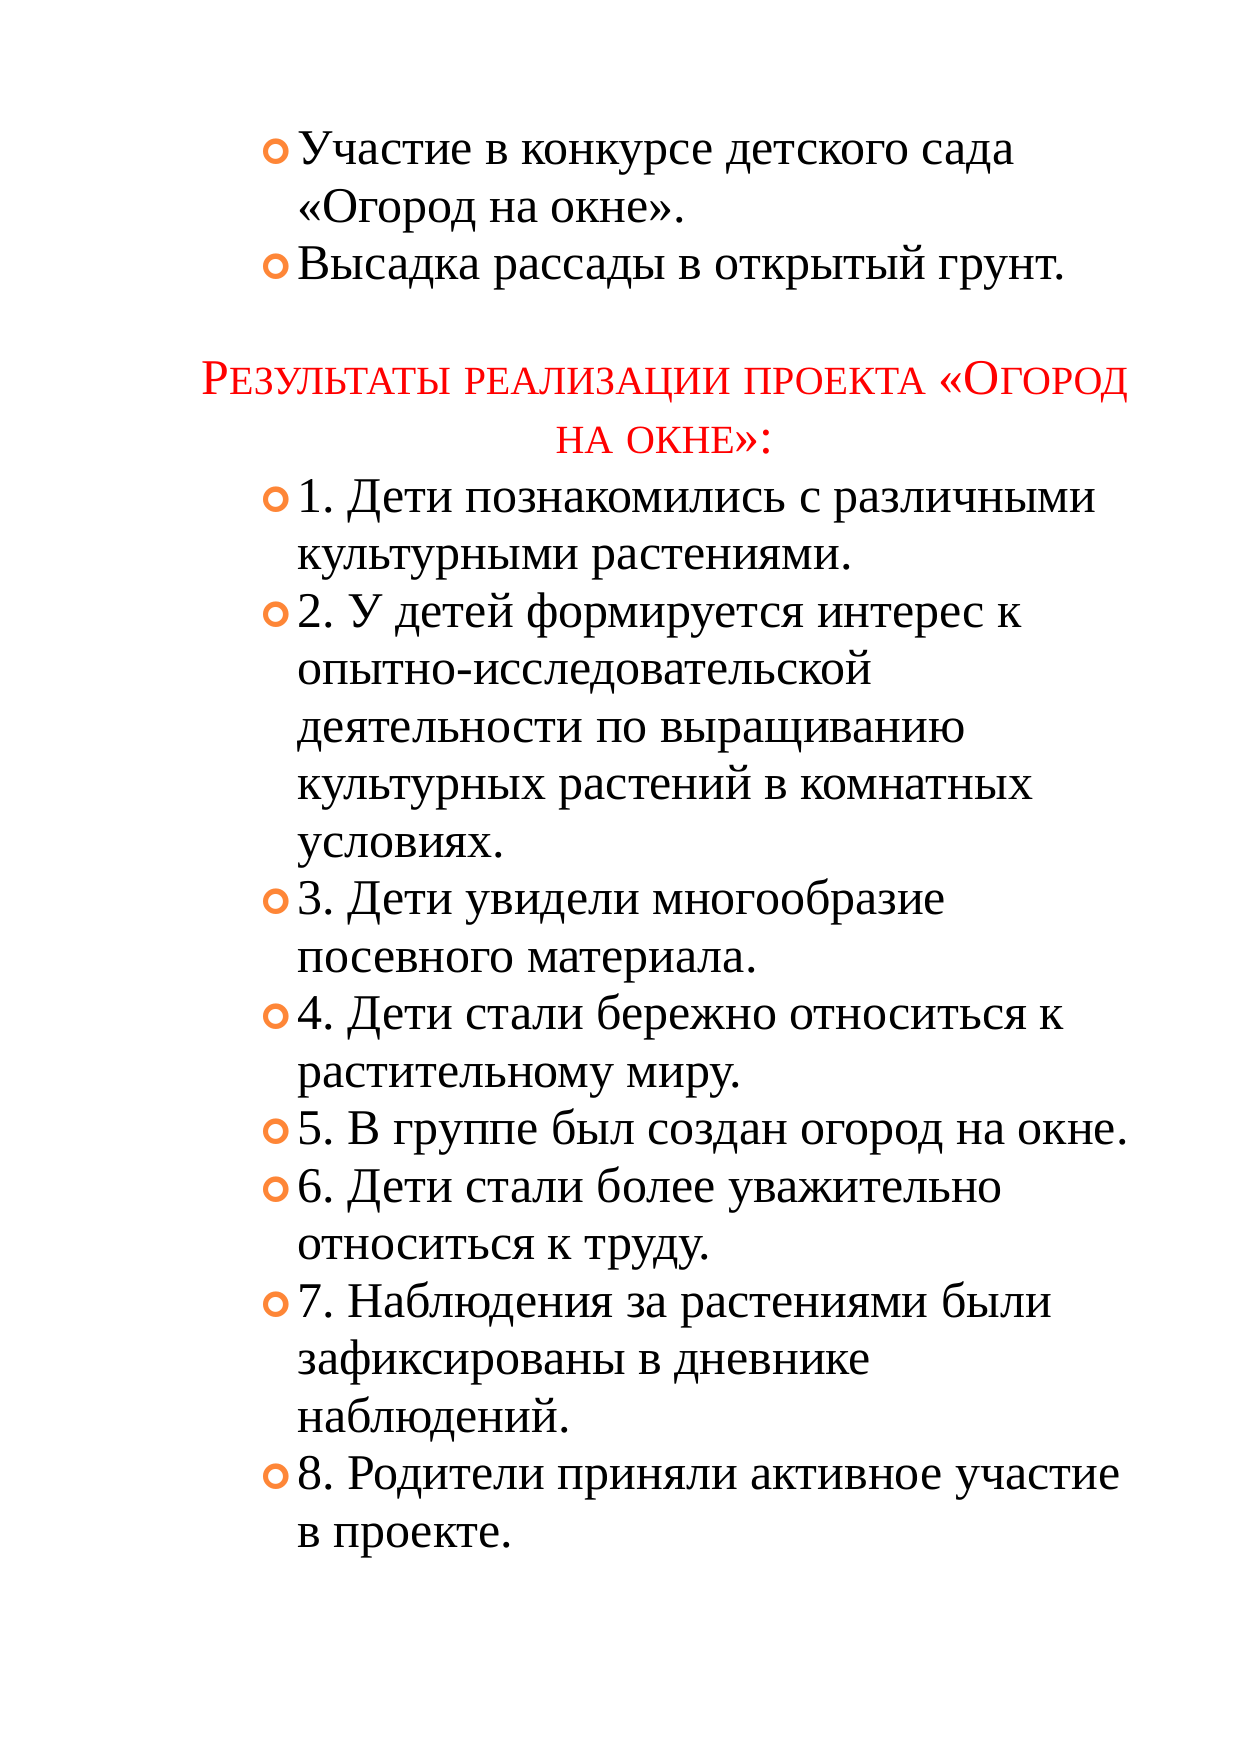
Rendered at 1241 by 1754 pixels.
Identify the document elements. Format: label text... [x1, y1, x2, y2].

text Результаты реализации проекта «Огород на окне»: [177, 348, 1152, 465]
list 5. В группе был создан огород на окне. [260, 1098, 1152, 1155]
list 3. Дети увидели многообразие посевного материала. [260, 868, 1152, 983]
list Участие в конкурсе детского сада «Огород на окне». [260, 118, 1152, 233]
list Высадка рассады в открытый грунт. [260, 233, 1152, 291]
list 4. Дети стали бережно относиться к растительному миру. [260, 983, 1152, 1098]
list 1. Дети познакомились с различными культурными растениями. [260, 465, 1152, 580]
list 2. У детей формируется интерес к опытно-исследовательской деятельности по выращиванию культурных растений в комнатных условиях. [260, 580, 1152, 868]
list 6. Дети стали более уважительно относиться к труду. [260, 1155, 1152, 1270]
list 7. Наблюдения за растениями были зафиксированы в дневнике наблюдений. [260, 1270, 1152, 1443]
list 8. Родители приняли активное участие в проекте. [260, 1443, 1152, 1558]
